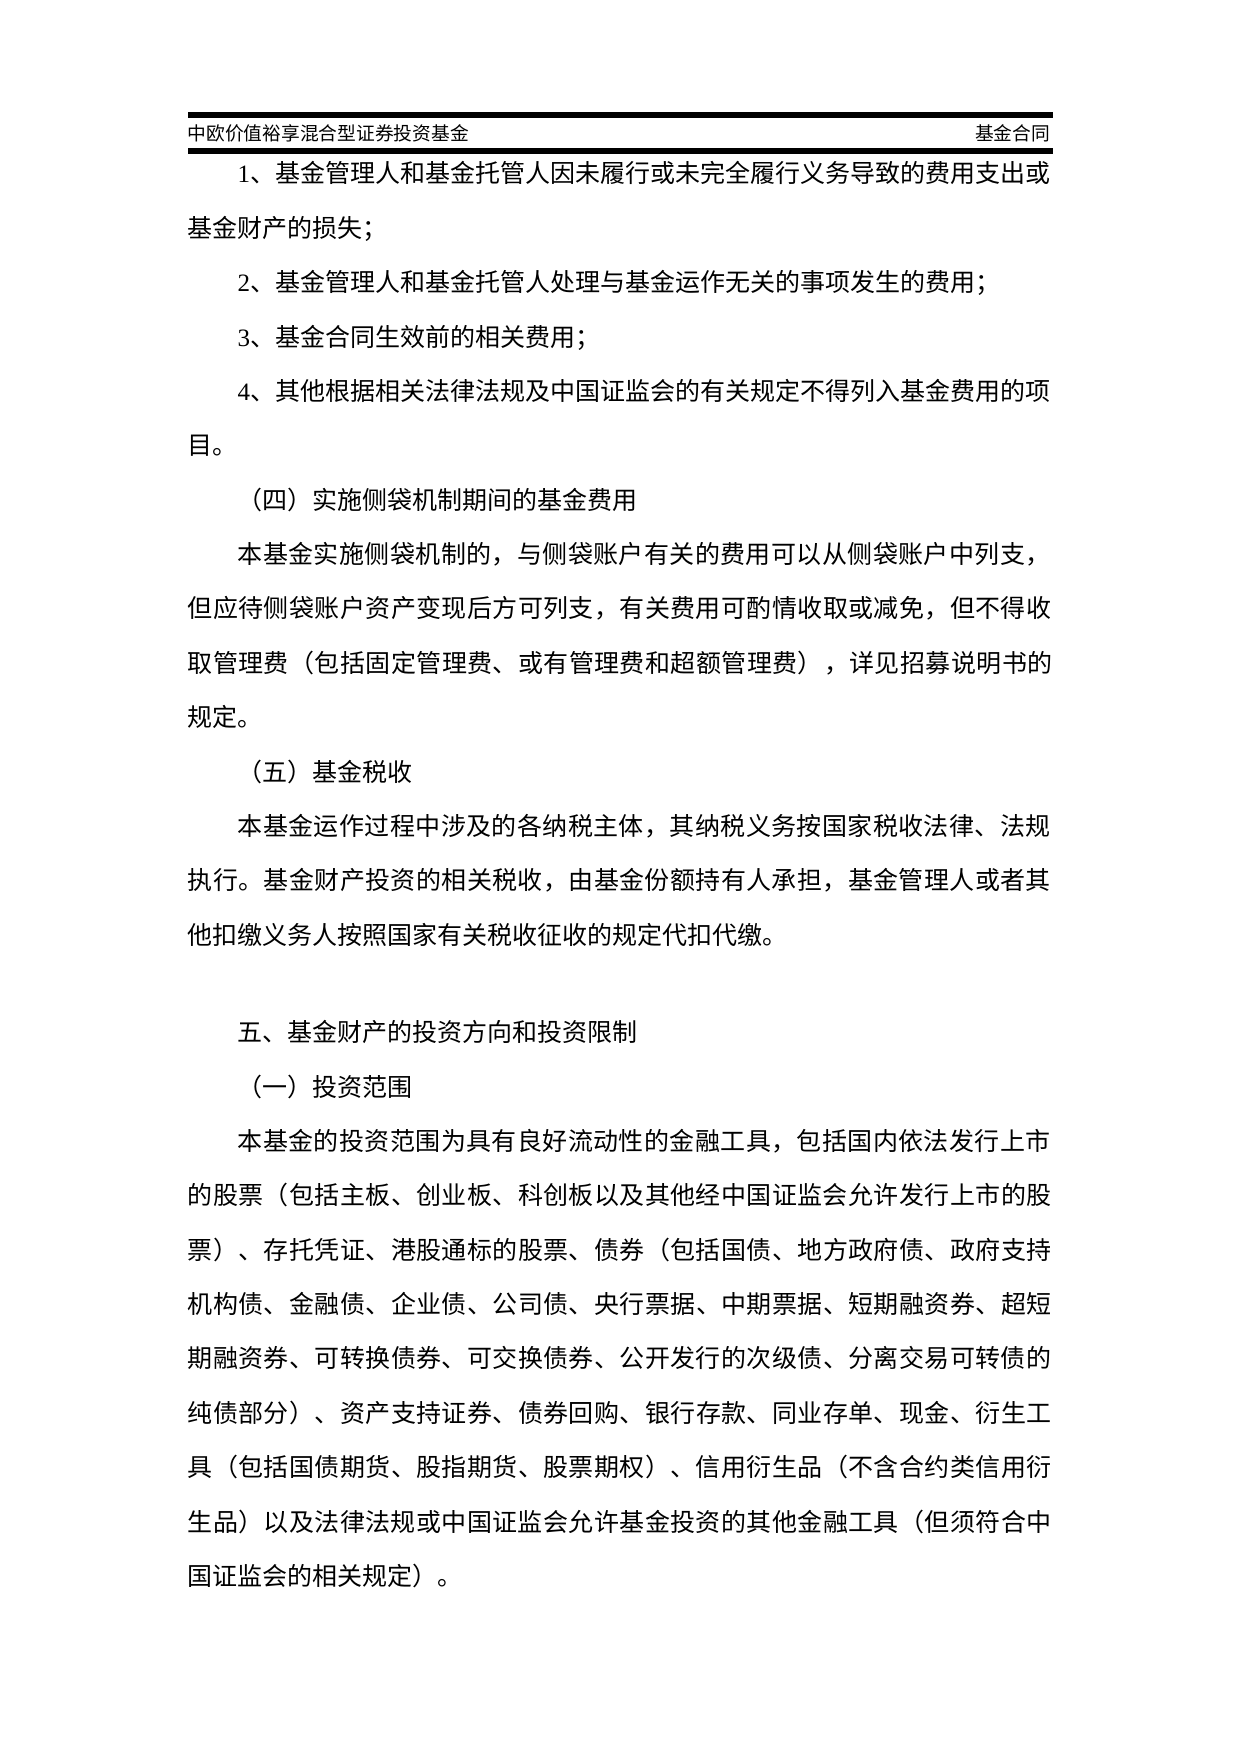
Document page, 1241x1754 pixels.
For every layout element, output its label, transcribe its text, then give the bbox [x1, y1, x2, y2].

text （五）基金税收 [187, 752, 1053, 788]
text 4、其他根据相关法律法规及中国证监会的有关规定不得列入基金费用的项目。 [187, 371, 1053, 462]
text 本基金的投资范围为具有良好流动性的金融工具，包括国内依法发行上市的股票（包括主板、创业板、科创板以及其他经中国证监会允许发行上市的股票）、存托凭证、港股通标的股票、债券（包括国债、地方政府债、政府支持机构债、金融债、企业债、公司债、央行票据、中期票据、短期融资券、超短期融资券、可转换债券、可交换债券、公开发行的次级债、分离交易可转债的纯债部分）、资产支持证券、债券回购、银行存款、同业存单、现金、衍生工具（包括国债期货、股指期货、股票期权）、信用衍生品（不含合约类信用衍生品）以及法律法规或中国证监会允许基金投资的其他金融工具（但须符合中国证监会的相关规定）。 [187, 1121, 1053, 1593]
text 3、基金合同生效前的相关费用； [187, 317, 1053, 353]
text （一）投资范围 [187, 1067, 1053, 1103]
text 1、基金管理人和基金托管人因未履行或未完全履行义务导致的费用支出或基金财产的损失； [187, 154, 1053, 244]
text 本基金运作过程中涉及的各纳税主体，其纳税义务按国家税收法律、法规执行。基金财产投资的相关税收，由基金份额持有人承担，基金管理人或者其他扣缴义务人按照国家有关税收征收的规定代扣代缴。 [187, 806, 1053, 951]
text （四）实施侧袋机制期间的基金费用 [187, 480, 1053, 516]
text 五、基金财产的投资方向和投资限制 [187, 1013, 1053, 1049]
text 2、基金管理人和基金托管人处理与基金运作无关的事项发生的费用； [187, 263, 1053, 299]
text 本基金实施侧袋机制的，与侧袋账户有关的费用可以从侧袋账户中列支，但应待侧袋账户资产变现后方可列支，有关费用可酌情收取或减免，但不得收取管理费（包括固定管理费、或有管理费和超额管理费），详见招募说明书的规定。 [187, 534, 1053, 734]
